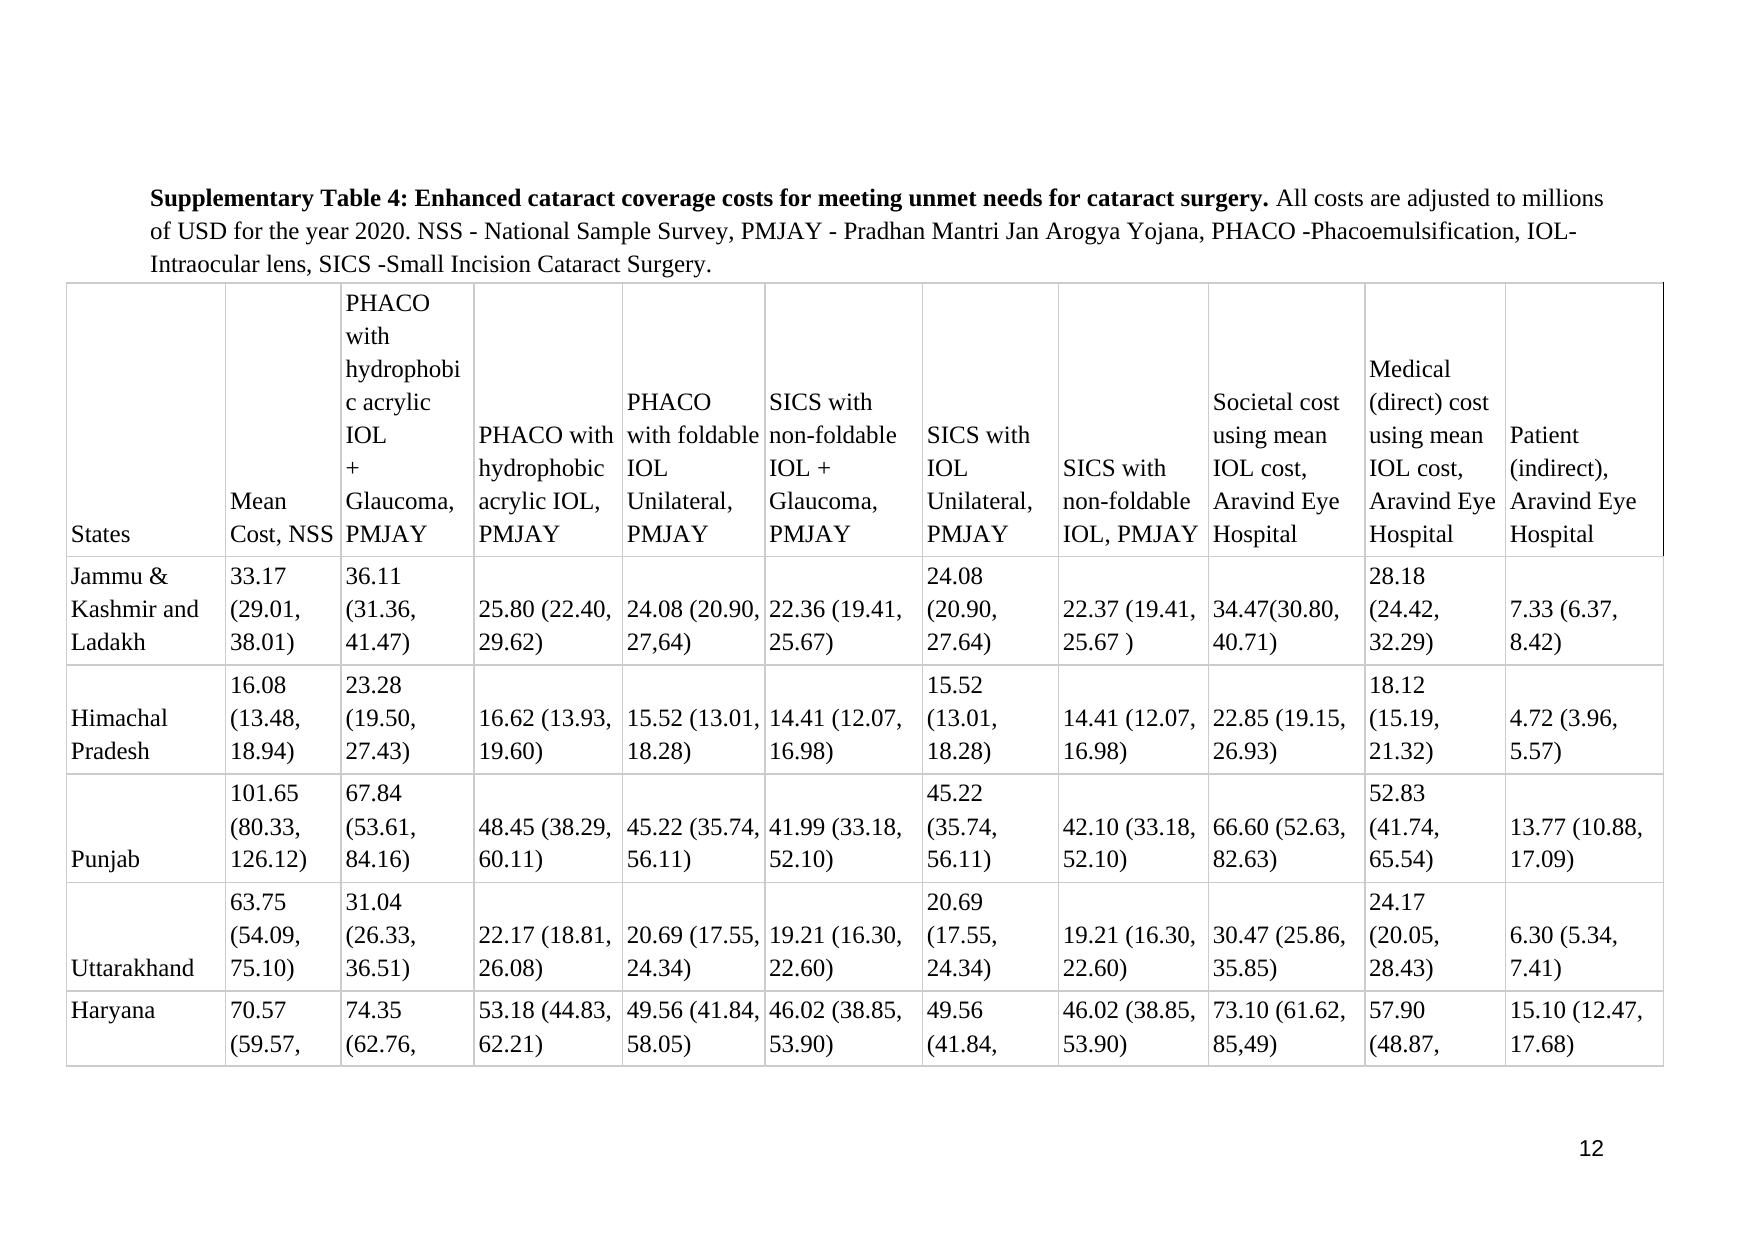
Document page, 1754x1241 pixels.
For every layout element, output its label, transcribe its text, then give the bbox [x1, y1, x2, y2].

table_header PHACO with hydrophobic acrylic IOL, PMJAY [475, 284, 622, 556]
table_cell 22.85 (19.15, 26.93) [1209, 666, 1364, 773]
table_cell 45.22 (35.74, 56.11) [623, 775, 764, 881]
table_cell 20.69 (17.55, 24.34) [623, 883, 764, 990]
table_header PHACO with hydrophobic acrylic IOL + Glaucoma, PMJAY [342, 284, 473, 556]
table_cell 101.65 (80.33, 126.12) [226, 775, 340, 881]
table_header Medical (direct) cost using mean IOL cost, Aravind Eye Hospital [1366, 284, 1505, 556]
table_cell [1059, 992, 1208, 1065]
table_cell 25.80 (22.40, 29.62) [475, 557, 622, 664]
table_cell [923, 992, 1058, 1065]
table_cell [766, 992, 922, 1065]
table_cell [1506, 992, 1663, 1065]
table_cell 15.52 (13.01, 18.28) [923, 666, 1058, 773]
table_cell 14.41 (12.07, 16.98) [766, 666, 922, 773]
table_cell Jammu & Kashmir and Ladakh [67, 557, 225, 664]
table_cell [475, 992, 622, 1065]
table_cell 6.30 (5.34, 7.41) [1506, 883, 1663, 990]
table_cell 19.21 (16.30, 22.60) [766, 883, 922, 990]
table_cell 22.36 (19.41, 25.67) [766, 557, 922, 664]
table_cell 22.37 (19.41, 25.67 ) [1059, 557, 1208, 664]
table_header SICS with IOL Unilateral, PMJAY [923, 284, 1058, 556]
table_cell Uttarakhand [67, 883, 225, 990]
table_header Patient (indirect), Aravind Eye Hospital [1506, 284, 1663, 556]
table_cell 16.08 (13.48, 18.94) [226, 666, 340, 773]
table_header States [67, 284, 225, 556]
table_cell 36.11 (31.36, 41.47) [342, 557, 473, 664]
table_cell 45.22 (35.74, 56.11) [923, 775, 1058, 881]
table_cell 33.17 (29.01, 38.01) [226, 557, 340, 664]
table_cell 18.12 (15.19, 21.32) [1366, 666, 1505, 773]
table_cell 15.52 (13.01, 18.28) [623, 666, 764, 773]
table_header SICS with non-foldable IOL, PMJAY [1059, 284, 1208, 556]
table_cell 42.10 (33.18, 52.10) [1059, 775, 1208, 881]
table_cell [623, 992, 764, 1065]
table_cell 14.41 (12.07, 16.98) [1059, 666, 1208, 773]
table_cell 30.47 (25.86, 35.85) [1209, 883, 1364, 990]
table_header SICS with non-foldable IOL + Glaucoma, PMJAY [766, 284, 922, 556]
table_cell Himachal Pradesh [67, 666, 225, 773]
table_cell 13.77 (10.88, 17.09) [1506, 775, 1663, 881]
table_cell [226, 992, 340, 1065]
table_cell 23.28 (19.50, 27.43) [342, 666, 473, 773]
table_cell 22.17 (18.81, 26.08) [475, 883, 622, 990]
table_cell 19.21 (16.30, 22.60) [1059, 883, 1208, 990]
table_header Mean Cost, NSS [226, 284, 340, 556]
table_cell Haryana [67, 992, 225, 1065]
text Supplementary Table 4: Enhanced cataract coverage costs for meeting unmet needs for cataract surgery. All costs are adjusted to millions of USD for the year 2020. NSS - National Sample Survey, PMJAY - Pradhan Mantri Jan Arogya Yojana, PHACO -Phacoemulsification, IOL-Intraocular lens, SICS -Small Incision Cataract Surgery. [150, 183, 1604, 278]
table_cell 63.75 (54.09, 75.10) [226, 883, 340, 990]
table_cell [342, 992, 473, 1065]
table_cell 66.60 (52.63, 82.63) [1209, 775, 1364, 881]
table_header PHACO with foldable IOL Unilateral, PMJAY [623, 284, 764, 556]
table_cell 16.62 (13.93, 19.60) [475, 666, 622, 773]
table_cell 24.08 (20.90, 27.64) [923, 557, 1058, 664]
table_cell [1366, 992, 1505, 1065]
table_cell 24.08 (20.90, 27,64) [623, 557, 764, 664]
table_cell Punjab [67, 775, 225, 881]
table_cell 48.45 (38.29, 60.11) [475, 775, 622, 881]
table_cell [1209, 992, 1364, 1065]
table_cell 52.83 (41.74, 65.54) [1366, 775, 1505, 881]
table_cell 4.72 (3.96, 5.57) [1506, 666, 1663, 773]
table_cell 7.33 (6.37, 8.42) [1506, 557, 1663, 664]
table_cell 31.04 (26.33, 36.51) [342, 883, 473, 990]
table_cell 28.18 (24.42, 32.29) [1366, 557, 1505, 664]
table_cell 34.47(30.80, 40.71) [1209, 557, 1364, 664]
table_cell 24.17 (20.05, 28.43) [1366, 883, 1505, 990]
table_cell 41.99 (33.18, 52.10) [766, 775, 922, 881]
table_cell 20.69 (17.55, 24.34) [923, 883, 1058, 990]
table_header Societal cost using mean IOL cost, Aravind Eye Hospital [1209, 284, 1364, 556]
table_cell 67.84 (53.61, 84.16) [342, 775, 473, 881]
